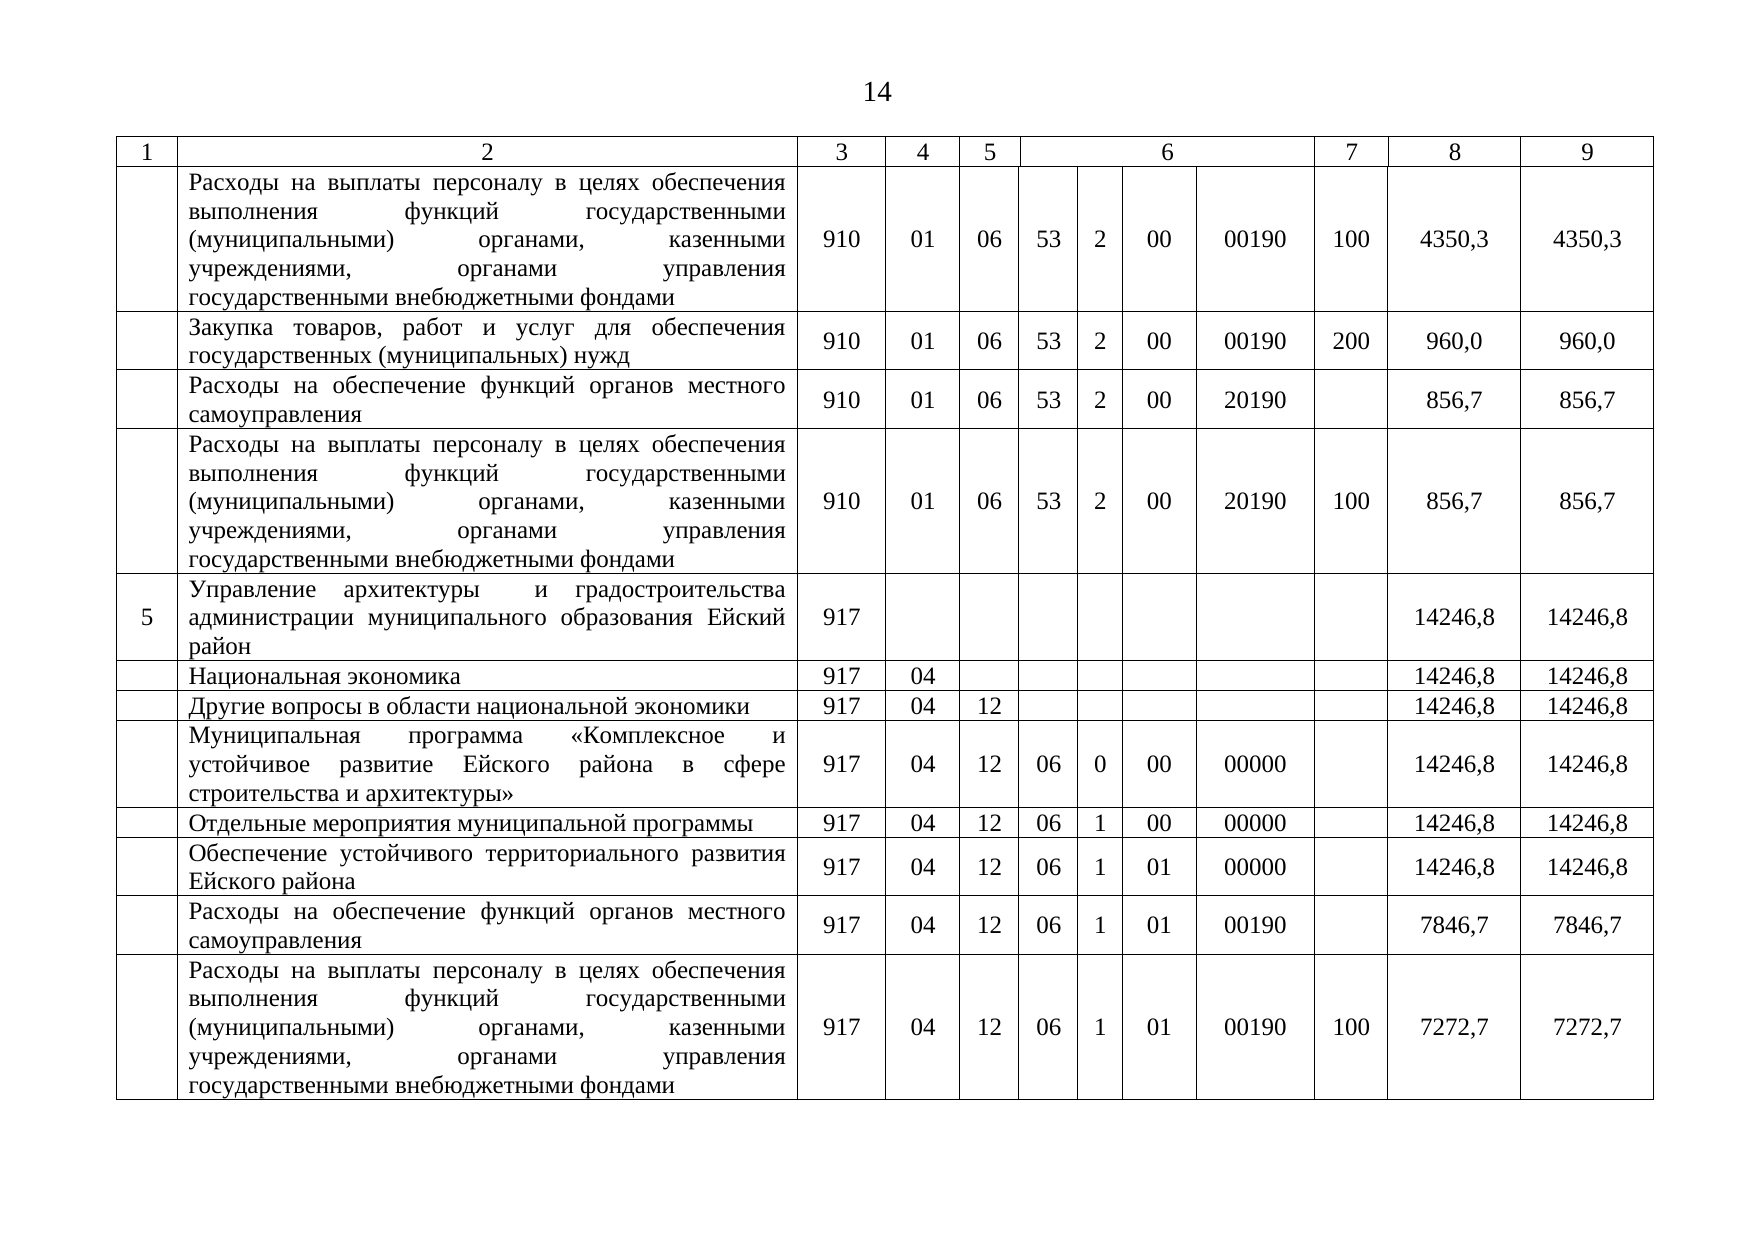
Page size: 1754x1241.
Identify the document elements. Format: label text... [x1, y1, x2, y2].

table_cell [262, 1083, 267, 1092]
table_cell [117, 167, 177, 311]
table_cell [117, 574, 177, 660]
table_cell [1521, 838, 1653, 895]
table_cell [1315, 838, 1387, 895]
table_cell 06 [960, 167, 1018, 311]
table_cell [178, 167, 797, 311]
table_header 2 [178, 137, 797, 166]
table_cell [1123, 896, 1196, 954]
table_cell 01 [886, 312, 959, 369]
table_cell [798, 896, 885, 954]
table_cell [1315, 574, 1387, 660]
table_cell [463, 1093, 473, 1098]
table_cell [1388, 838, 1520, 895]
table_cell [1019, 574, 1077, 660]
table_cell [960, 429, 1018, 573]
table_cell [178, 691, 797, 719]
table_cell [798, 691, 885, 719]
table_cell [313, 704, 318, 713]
table_cell 910 [798, 370, 885, 428]
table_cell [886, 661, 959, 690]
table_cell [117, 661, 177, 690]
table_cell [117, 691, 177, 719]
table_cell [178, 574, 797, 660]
table_header 1 [117, 137, 177, 166]
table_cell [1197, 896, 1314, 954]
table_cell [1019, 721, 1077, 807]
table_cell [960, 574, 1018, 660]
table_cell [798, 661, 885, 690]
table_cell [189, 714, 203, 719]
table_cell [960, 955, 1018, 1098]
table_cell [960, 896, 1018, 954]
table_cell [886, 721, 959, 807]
table_header 5 [960, 137, 1020, 166]
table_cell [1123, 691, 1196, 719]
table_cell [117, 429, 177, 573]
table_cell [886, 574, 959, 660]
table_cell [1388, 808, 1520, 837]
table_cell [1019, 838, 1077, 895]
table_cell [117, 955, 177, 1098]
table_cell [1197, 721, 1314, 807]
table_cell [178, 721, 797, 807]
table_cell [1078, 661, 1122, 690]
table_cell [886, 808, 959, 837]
table_header 8 [1389, 137, 1520, 166]
table_cell 01 [886, 370, 959, 428]
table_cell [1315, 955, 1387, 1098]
table_cell 53 [1019, 167, 1077, 311]
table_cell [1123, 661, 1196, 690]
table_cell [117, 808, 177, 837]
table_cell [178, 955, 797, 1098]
table_cell 00190 [1197, 312, 1314, 369]
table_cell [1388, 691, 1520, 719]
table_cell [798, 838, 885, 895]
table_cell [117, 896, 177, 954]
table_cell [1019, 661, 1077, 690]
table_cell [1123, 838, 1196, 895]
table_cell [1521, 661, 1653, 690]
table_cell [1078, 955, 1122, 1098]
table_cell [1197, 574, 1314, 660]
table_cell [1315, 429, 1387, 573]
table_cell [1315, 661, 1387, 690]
table_cell 00190 [1197, 167, 1314, 311]
table_cell 960,0 [1521, 312, 1653, 369]
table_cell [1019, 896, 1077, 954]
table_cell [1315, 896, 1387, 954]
table_header 4 [886, 137, 959, 166]
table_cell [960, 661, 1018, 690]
table_cell 53 [1019, 370, 1077, 428]
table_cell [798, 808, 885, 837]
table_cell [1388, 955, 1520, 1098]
table_cell 00 [1123, 312, 1196, 369]
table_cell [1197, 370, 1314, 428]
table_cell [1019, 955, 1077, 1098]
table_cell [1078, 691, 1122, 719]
table_header 7 [1315, 137, 1388, 166]
table_cell 200 [1315, 312, 1387, 369]
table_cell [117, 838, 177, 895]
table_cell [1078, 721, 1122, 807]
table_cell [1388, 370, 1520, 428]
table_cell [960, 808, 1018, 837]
table_cell 910 [798, 167, 885, 311]
table_cell 2 [1078, 370, 1122, 428]
table_cell [117, 370, 177, 428]
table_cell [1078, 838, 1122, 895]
table_cell 00 [1123, 167, 1196, 311]
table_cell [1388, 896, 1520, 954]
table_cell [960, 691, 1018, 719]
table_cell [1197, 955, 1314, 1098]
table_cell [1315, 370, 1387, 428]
table_cell 06 [960, 312, 1018, 369]
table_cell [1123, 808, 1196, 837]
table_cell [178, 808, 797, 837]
table_cell 100 [1315, 167, 1387, 311]
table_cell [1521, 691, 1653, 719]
table_cell 4350,3 [1521, 167, 1653, 311]
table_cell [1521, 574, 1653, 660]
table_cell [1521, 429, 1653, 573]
table_cell 2 [1078, 312, 1122, 369]
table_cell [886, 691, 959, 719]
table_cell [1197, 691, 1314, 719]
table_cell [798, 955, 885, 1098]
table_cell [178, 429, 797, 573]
table_cell 06 [960, 370, 1018, 428]
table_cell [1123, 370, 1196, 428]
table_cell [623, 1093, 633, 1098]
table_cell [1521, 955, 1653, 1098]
table_cell 4350,3 [1388, 167, 1520, 311]
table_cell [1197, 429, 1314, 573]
table_header 9 [1521, 137, 1653, 166]
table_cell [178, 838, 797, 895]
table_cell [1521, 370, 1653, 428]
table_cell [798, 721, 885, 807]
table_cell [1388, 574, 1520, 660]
table_cell 01 [886, 167, 959, 311]
table_header 6 [1021, 137, 1314, 166]
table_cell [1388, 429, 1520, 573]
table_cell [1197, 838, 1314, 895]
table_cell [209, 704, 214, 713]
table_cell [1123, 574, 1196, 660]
table_cell [117, 312, 177, 369]
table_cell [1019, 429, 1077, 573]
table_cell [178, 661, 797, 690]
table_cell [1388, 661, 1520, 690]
table_cell 910 [798, 312, 885, 369]
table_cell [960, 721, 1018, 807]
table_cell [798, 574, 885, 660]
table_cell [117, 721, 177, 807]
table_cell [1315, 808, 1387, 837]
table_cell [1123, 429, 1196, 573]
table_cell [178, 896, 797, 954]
table_cell Закупка товаров, работ и услуг для обеспечения государственных (муниципальных) нужд [178, 312, 797, 369]
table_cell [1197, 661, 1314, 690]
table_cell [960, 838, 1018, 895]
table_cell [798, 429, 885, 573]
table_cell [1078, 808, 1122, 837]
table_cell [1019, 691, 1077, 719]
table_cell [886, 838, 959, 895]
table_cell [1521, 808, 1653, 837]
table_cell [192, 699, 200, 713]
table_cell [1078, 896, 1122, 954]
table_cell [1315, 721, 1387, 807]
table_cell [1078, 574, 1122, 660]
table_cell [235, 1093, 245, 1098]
table_cell 53 [1019, 312, 1077, 369]
table_header 3 [798, 137, 885, 166]
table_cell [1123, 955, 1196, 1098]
table_cell 960,0 [1388, 312, 1520, 369]
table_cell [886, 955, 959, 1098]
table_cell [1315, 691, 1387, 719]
table_cell Расходы на обеспечение функций органов местного самоуправления [178, 370, 797, 428]
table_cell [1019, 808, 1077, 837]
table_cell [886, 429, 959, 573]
table_cell 2 [1078, 167, 1122, 311]
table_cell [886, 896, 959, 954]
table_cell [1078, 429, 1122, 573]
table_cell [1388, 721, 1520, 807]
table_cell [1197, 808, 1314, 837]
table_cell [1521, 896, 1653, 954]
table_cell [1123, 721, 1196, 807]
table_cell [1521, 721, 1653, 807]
